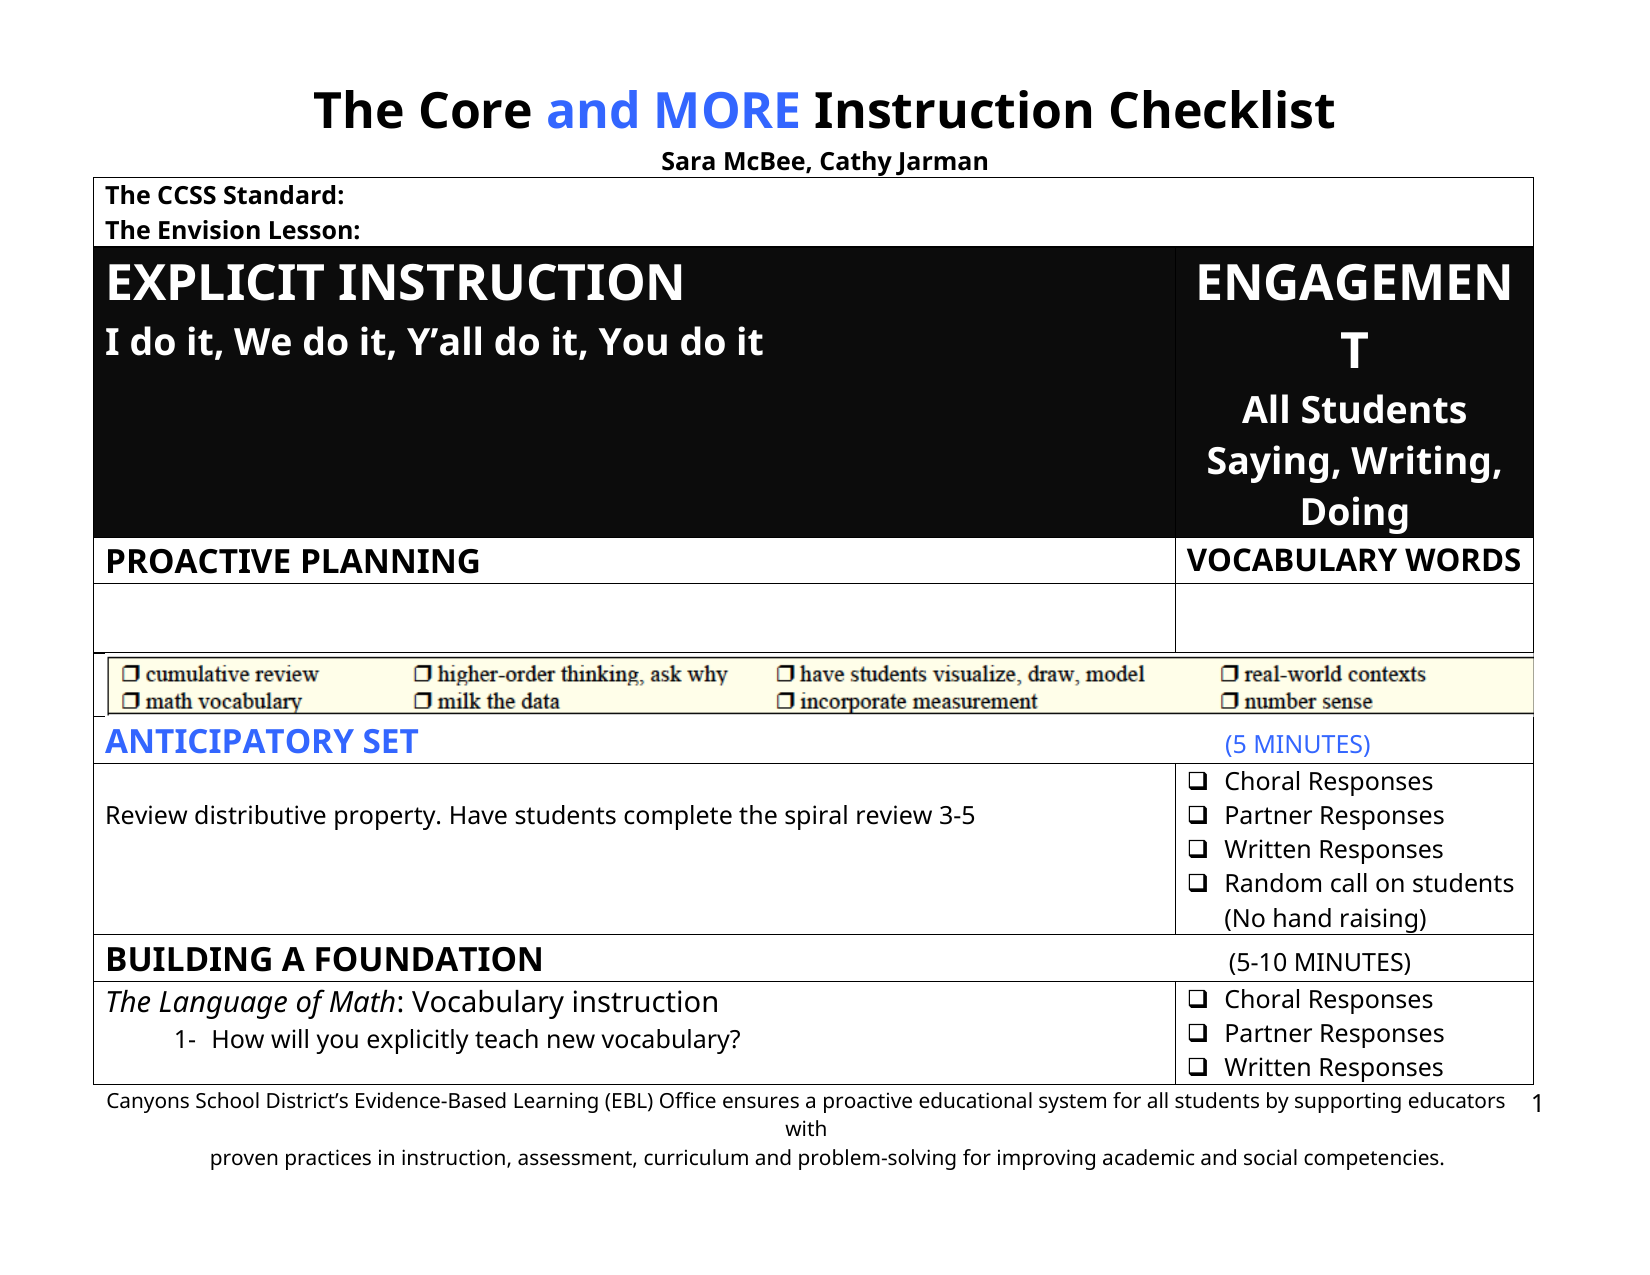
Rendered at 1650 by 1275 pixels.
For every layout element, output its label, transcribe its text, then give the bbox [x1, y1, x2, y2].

picture [105, 653, 1534, 717]
table_cell Review distributive property. Have students complete the spiral review 3-5 [94, 764, 1175, 934]
table_cell PROACTIVE PLANNING [94, 538, 1175, 583]
table_cell Choral Responses Partner Responses Written Responses Random call on students (No hand raising) [1176, 764, 1533, 934]
table_cell ENGAGEMENT All Students Saying, Writing, Doing [1176, 248, 1533, 537]
table_cell EXPLICIT INSTRUCTION I do it, We do it, Y’all do it, You do it [94, 248, 1175, 537]
table_cell VOCABULARY WORDS [1176, 538, 1533, 583]
table_cell ANTICIPATORY SET (5 MINUTES) [94, 717, 1533, 763]
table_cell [94, 982, 1175, 1084]
text The Core and MORE Instruction Checklist [105, 75, 1545, 143]
table_cell [94, 584, 1175, 652]
table_header The CCSS Standard: The Envision Lesson: [94, 178, 1533, 246]
text Sara McBee, Cathy Jarman [105, 143, 1545, 177]
table_cell [1176, 584, 1533, 652]
table_cell [94, 654, 105, 716]
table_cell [1176, 982, 1533, 1084]
table_cell BUILDING A FOUNDATION (5-10 MINUTES) [94, 935, 1533, 981]
